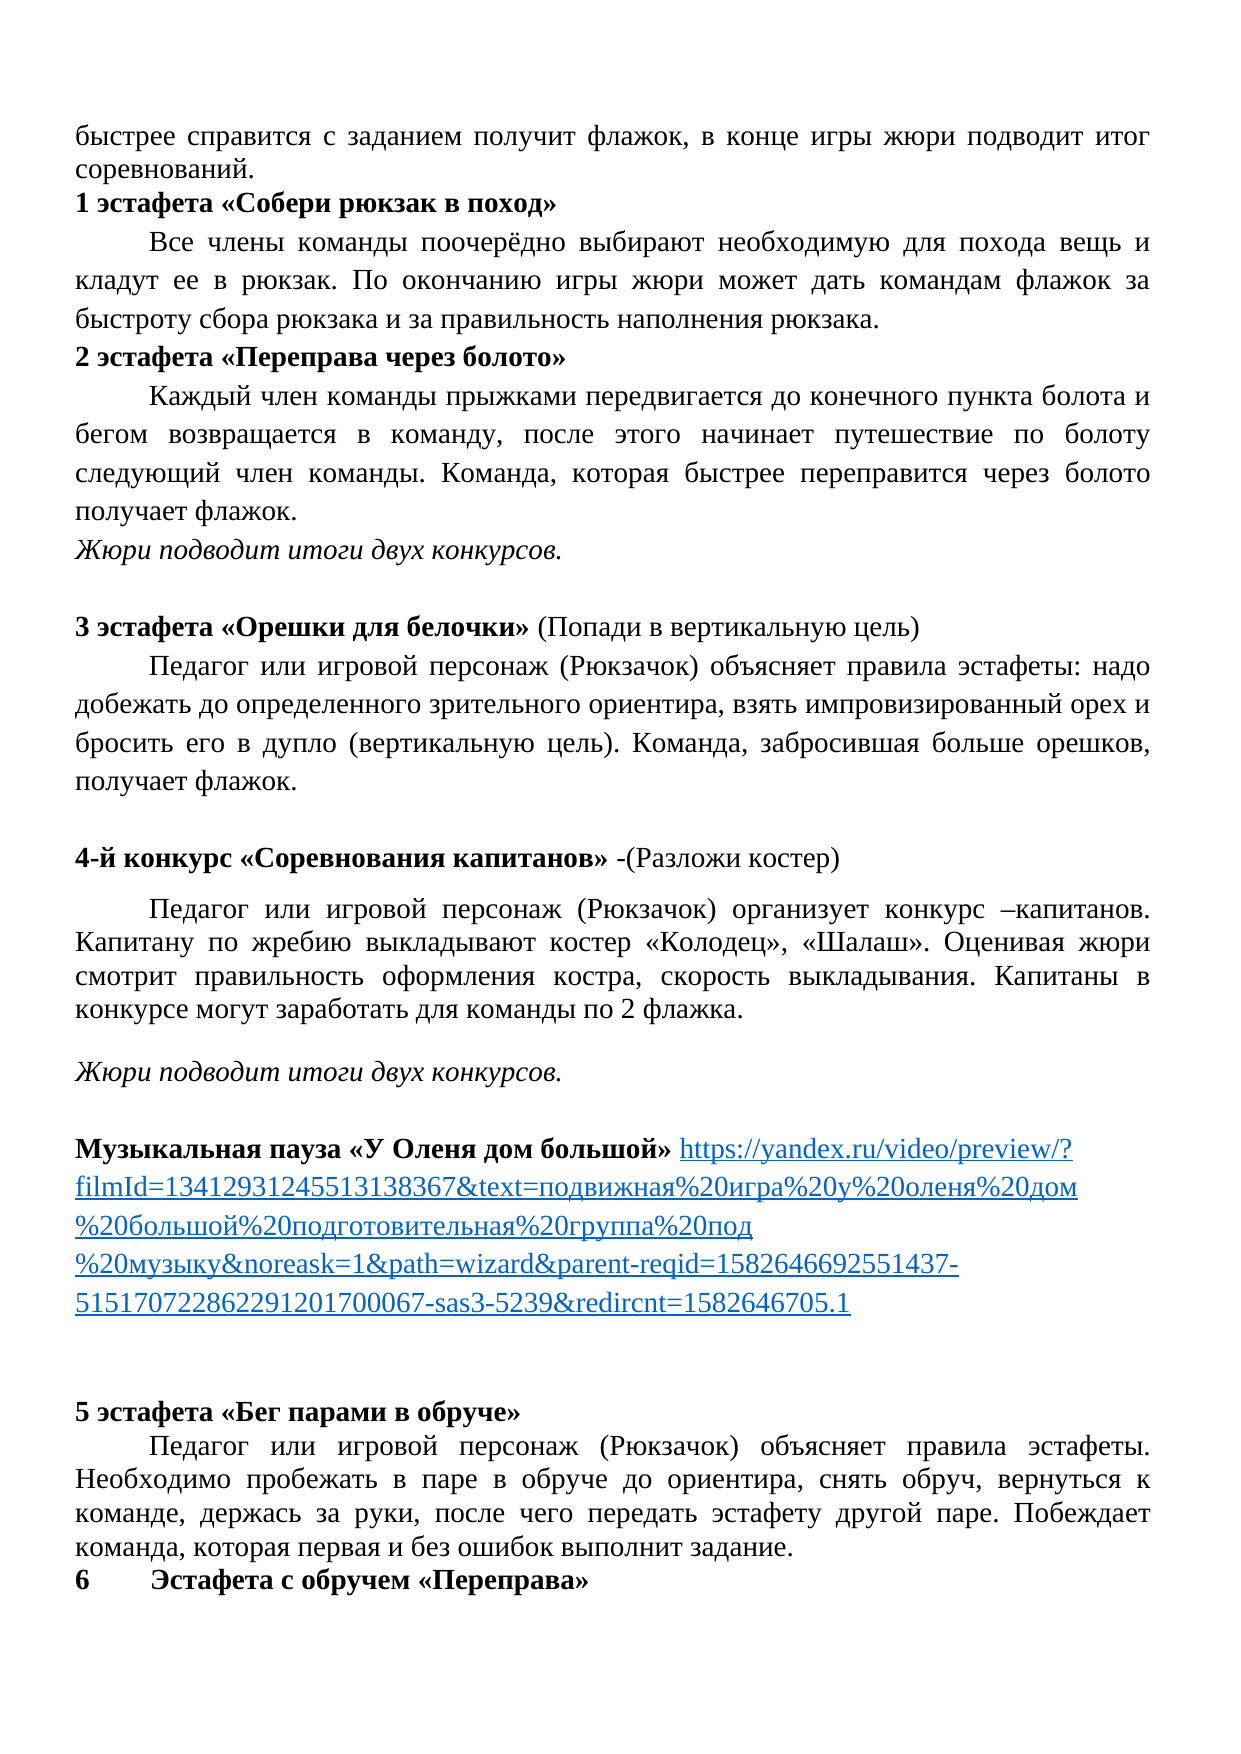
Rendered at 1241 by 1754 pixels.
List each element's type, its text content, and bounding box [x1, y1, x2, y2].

text 1 эстафета «Собери рюкзак в поход» [75, 185, 1152, 219]
text 5 эстафета «Бег парами в обруче» [75, 1394, 1152, 1428]
text Все члены команды поочерёдно выбирают необходимую для похода вещь и кладут ее в рюкзак. По окончанию игры жюри может дать командам флажок за быстроту сбора рюкзака и за правильность наполнения рюкзака. [75, 224, 1152, 334]
text 3 эстафета «Орешки для белочки» (Попади в вертикальную цель) [75, 609, 1152, 643]
text 4-й конкурс «Соревнования капитанов» -(Разложи костер) [75, 840, 1152, 874]
text Каждый член команды прыжками передвигается до конечного пункта болота и бегом возвращается в команду, после этого начинает путешествие по болоту следующий член команды. Команда, которая быстрее переправится через болото получает флажок. [75, 378, 1152, 527]
text Жюри подводит итоги двух конкурсов. [75, 1054, 1152, 1087]
text Педагог или игровой персонаж (Рюкзачок) объясняет правила эстафеты. Необходимо пробежать в паре в обруче до ориентира, снять обруч, вернуться к команде, держась за руки, после чего передать эстафету другой паре. Побеждает команда, которая первая и без ошибок выполнит задание. [75, 1428, 1152, 1562]
list Эстафета с обручем «Переправа» [75, 1562, 1152, 1596]
text Музыкальная пауза «У Оленя дом большой» https://yandex.ru/video/preview/?filmId=13412931245513138367&text=подвижная%20игра%20у%20оленя%20дом%20большой%20подготовительная%20группа%20под%20музыку&noreask=1&path=wizard&parent-reqid=1582646692551437-515170722862291201700067-sas3-5239&redircnt=1582646705.1 [75, 1131, 1152, 1318]
text Педагог или игровой персонаж (Рюкзачок) организует конкурс –капитанов. Капитану по жребию выкладывают костер «Колодец», «Шалаш». Оценивая жюри смотрит правильность оформления костра, скорость выкладывания. Капитаны в конкурсе могут заработать для команды по 2 флажка. [75, 891, 1152, 1025]
text 2 эстафета «Переправа через болото» [75, 339, 1152, 373]
text Педагог или игровой персонаж (Рюкзачок) объясняет правила эстафеты: надо добежать до определенного зрительного ориентира, взять импровизированный орех и бросить его в дупло (вертикальную цель). Команда, забросившая больше орешков, получает флажок. [75, 648, 1152, 797]
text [75, 118, 1152, 185]
text Жюри подводит итоги двух конкурсов. [75, 532, 1152, 566]
